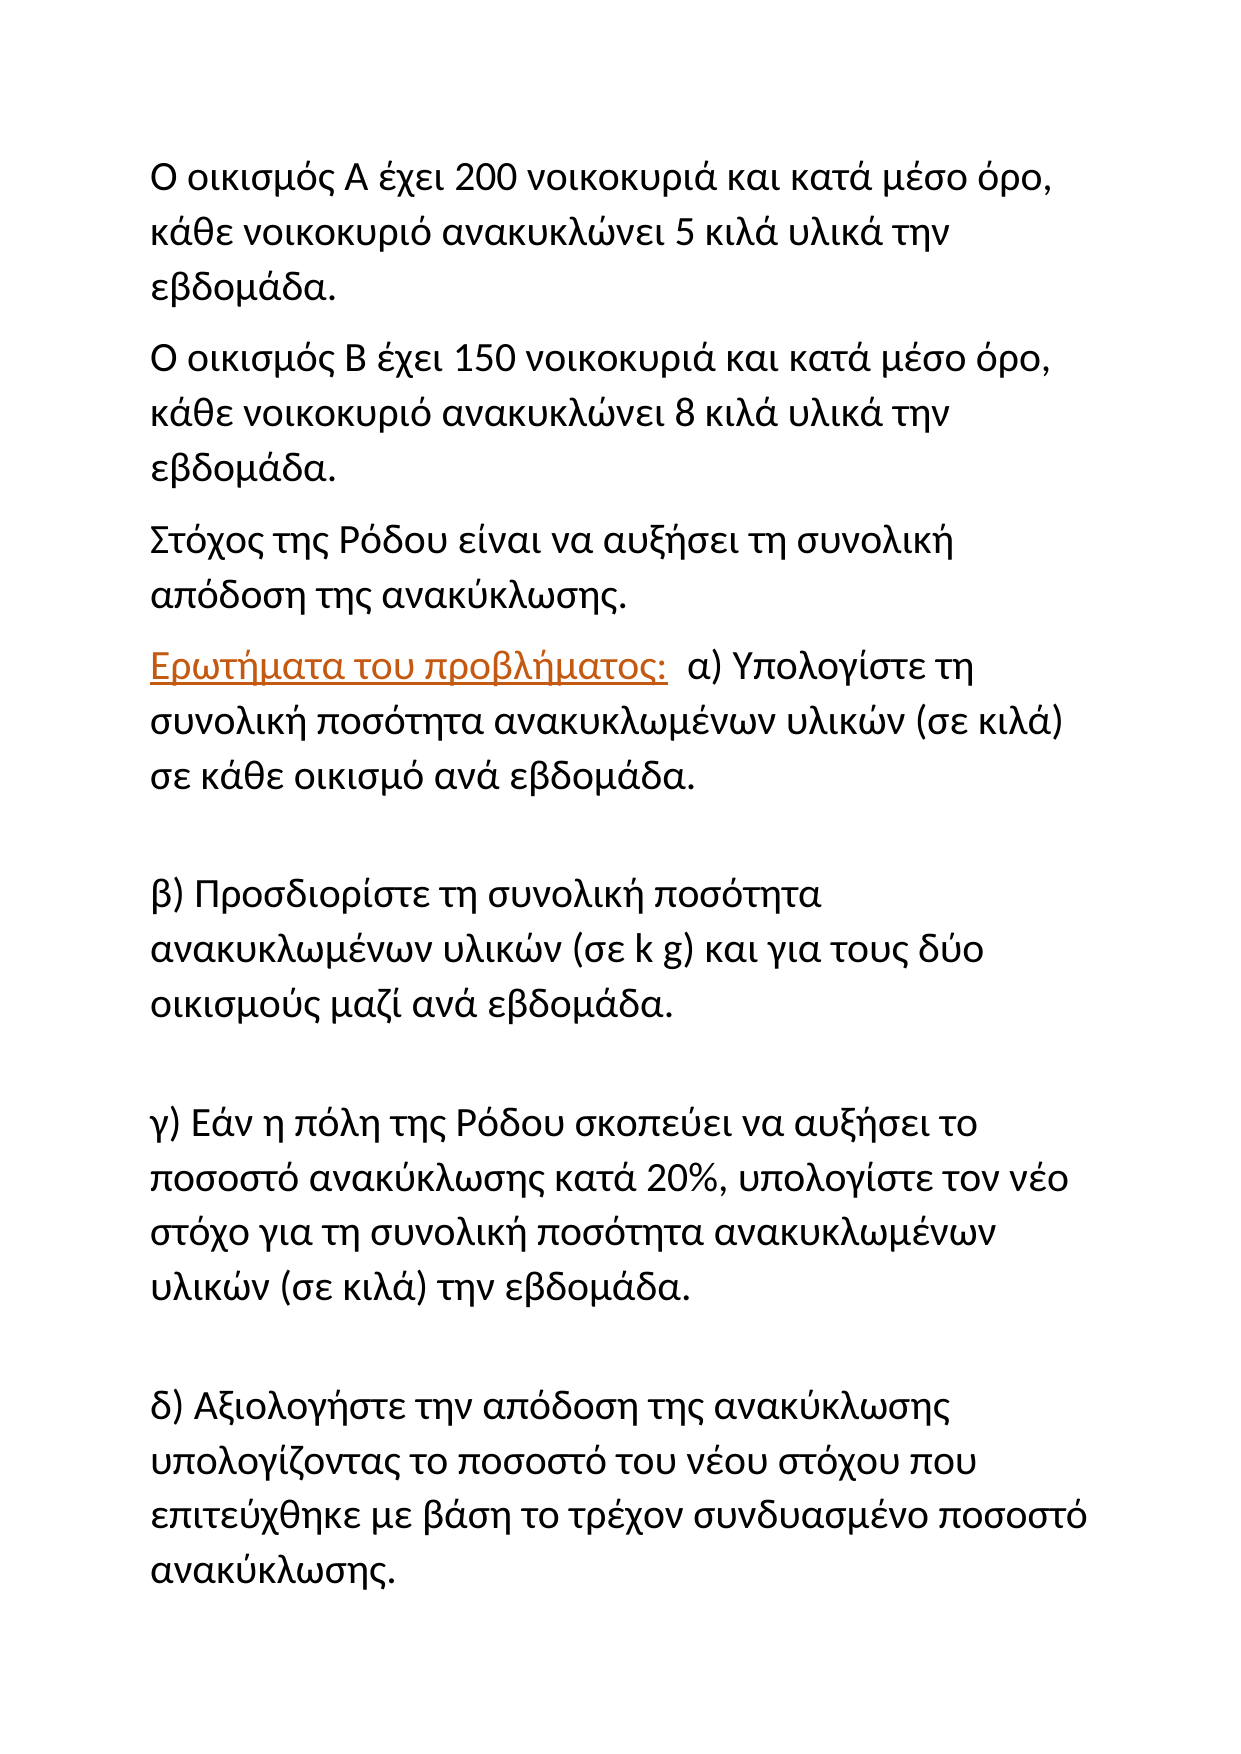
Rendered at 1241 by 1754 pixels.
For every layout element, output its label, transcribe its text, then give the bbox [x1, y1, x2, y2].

text Ο οικισμός Α έχει 200 νοικοκυριά και κατά μέσο όρο, κάθε νοικοκυριό ανακυκλώνει 5 κιλά υλικά την εβδομάδα. [150, 150, 1090, 311]
text Ερωτήματα του προβλήματος: α) Υπολογίστε τη συνολική ποσότητα ανακυκλωμένων υλικών (σε κιλά) σε κάθε οικισμό ανά εβδομάδα. [150, 639, 1090, 800]
text Ο οικισμός Β έχει 150 νοικοκυριά και κατά μέσο όρο, κάθε νοικοκυριό ανακυκλώνει 8 κιλά υλικά την εβδομάδα. [150, 331, 1090, 492]
text β) Προσδιορίστε τη συνολική ποσότητα ανακυκλωμένων υλικών (σε k g) και για τους δύο οικισμούς μαζί ανά εβδομάδα. [150, 867, 1090, 1028]
text γ) Εάν η πόλη της Ρόδου σκοπεύει να αυξήσει το ποσοστό ανακύκλωσης κατά 20%, υπολογίστε τον νέο στόχο για τη συνολική ποσότητα ανακυκλωμένων υλικών (σε κιλά) την εβδομάδα. [150, 1096, 1090, 1311]
text δ) Αξιολογήστε την απόδοση της ανακύκλωσης υπολογίζοντας το ποσοστό του νέου στόχου που επιτεύχθηκε με βάση το τρέχον συνδυασμένο ποσοστό ανακύκλωσης. [150, 1379, 1090, 1594]
text Στόχος της Ρόδου είναι να αυξήσει τη συνολική απόδοση της ανακύκλωσης. [150, 513, 1090, 618]
